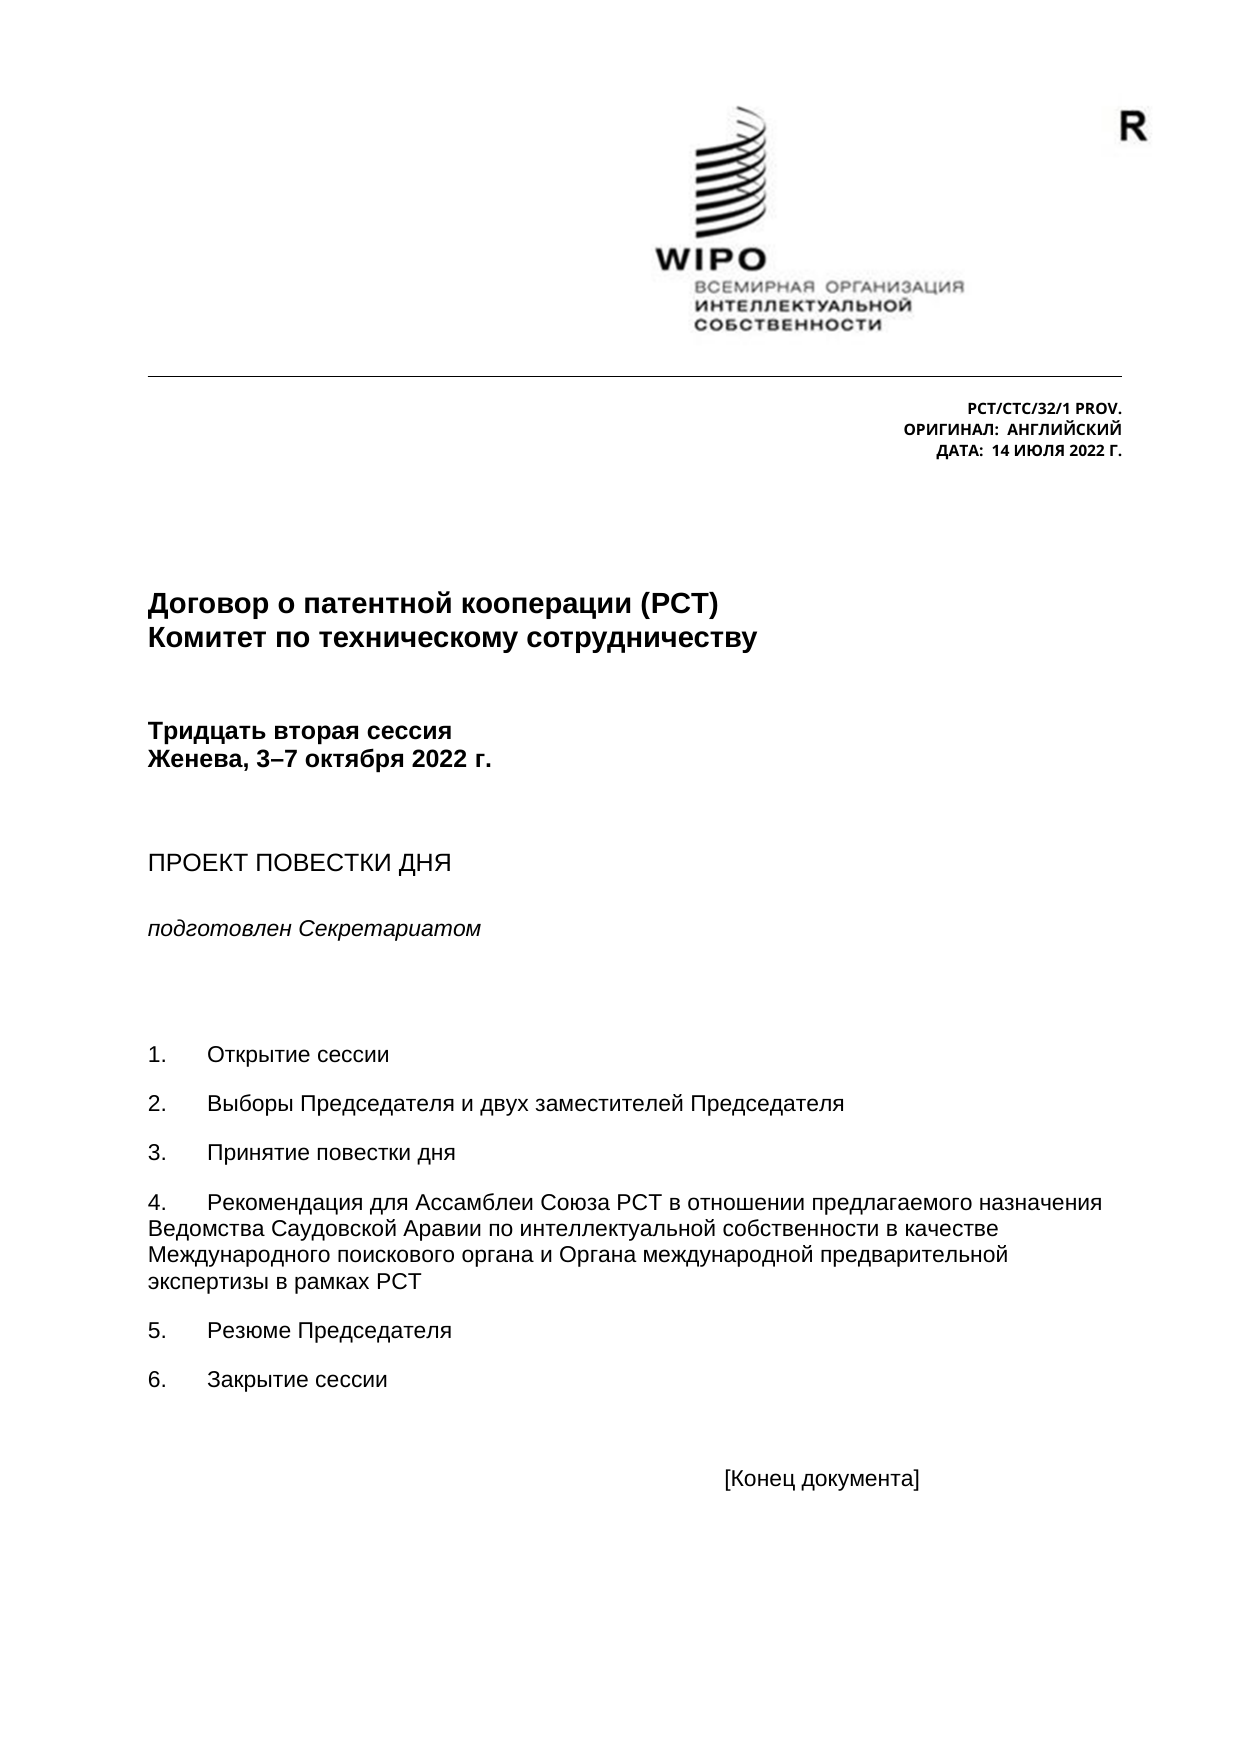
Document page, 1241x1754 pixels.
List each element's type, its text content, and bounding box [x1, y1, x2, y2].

text Тридцать вторая сессия Женева, 3–7 октября 2022 г. [148, 716, 1122, 773]
text оригинал: английский [148, 419, 1122, 440]
text подготовлен Секретариатом [148, 914, 1122, 941]
text Открытие сессии [148, 1041, 1122, 1067]
text ПРОЕКТ ПОВЕСТКИ ДНЯ [148, 848, 1122, 877]
text Принятие повестки дня [148, 1139, 1122, 1166]
text [Конец документа] [724, 1465, 1122, 1491]
text Резюме Председателя [148, 1317, 1122, 1343]
picture [626, 81, 1159, 350]
text PCT/CTC/32/1 PROV. [148, 377, 1122, 419]
text Выборы Председателя и двух заместителей Председателя [148, 1090, 1122, 1116]
text Закрытие сессии [148, 1366, 1122, 1393]
text дата: 14 июля 2022 г. [148, 440, 1122, 461]
text Рекомендация для Ассамблеи Союза РСТ в отношении предлагаемого назначения Ведомства Саудовской Аравии по интеллектуальной собственности в качестве Международного поискового органа и Органа международной предварительной экспертизы в рамках РСТ [148, 1189, 1122, 1294]
subtitle Договор о патентной кооперации (PCT) Комитет по техническому сотрудничеству [148, 586, 1122, 653]
